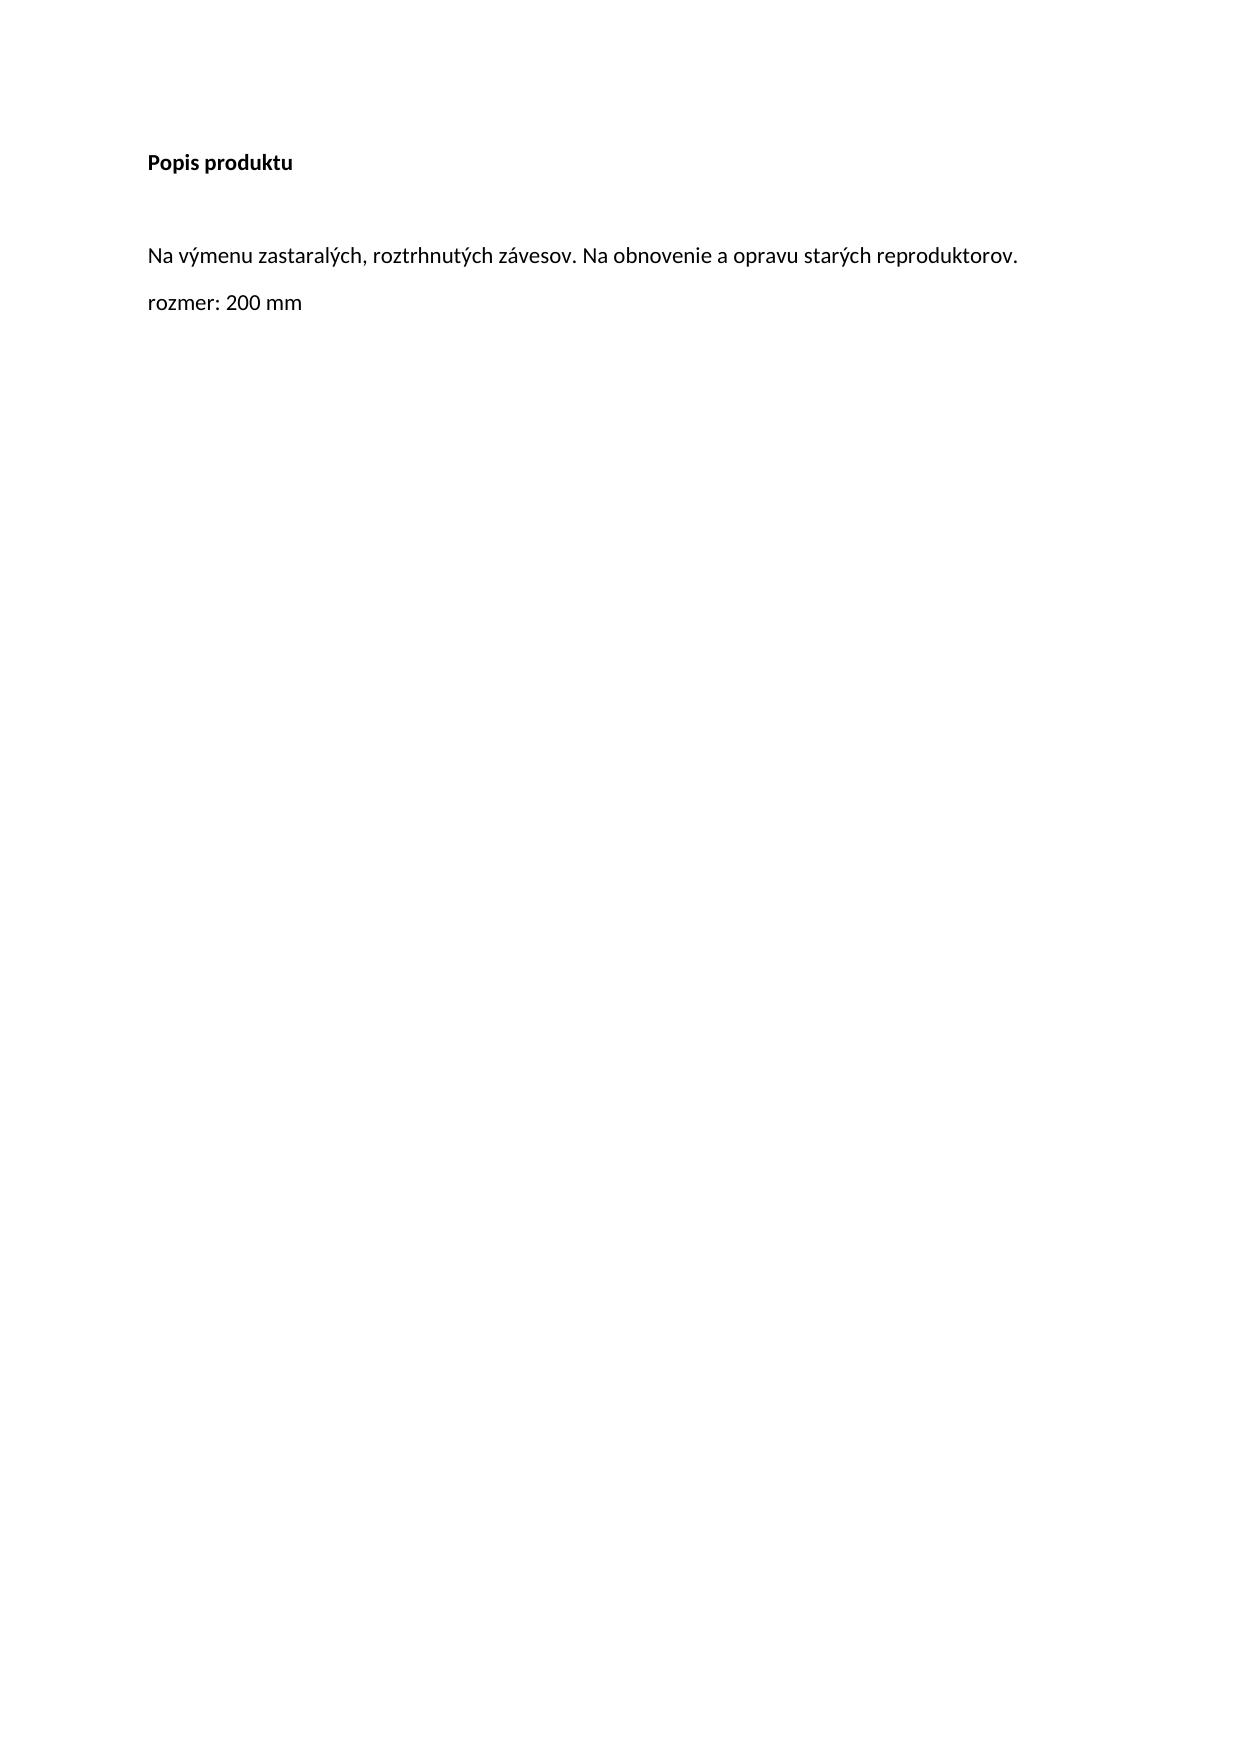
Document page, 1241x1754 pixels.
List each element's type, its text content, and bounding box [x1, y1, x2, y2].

text rozmer: 200 mm [148, 288, 1093, 316]
text Popis produktu [148, 148, 1093, 176]
text Na výmenu zastaralých, roztrhnutých závesov. Na obnovenie a opravu starých reproduktorov. [148, 241, 1093, 269]
